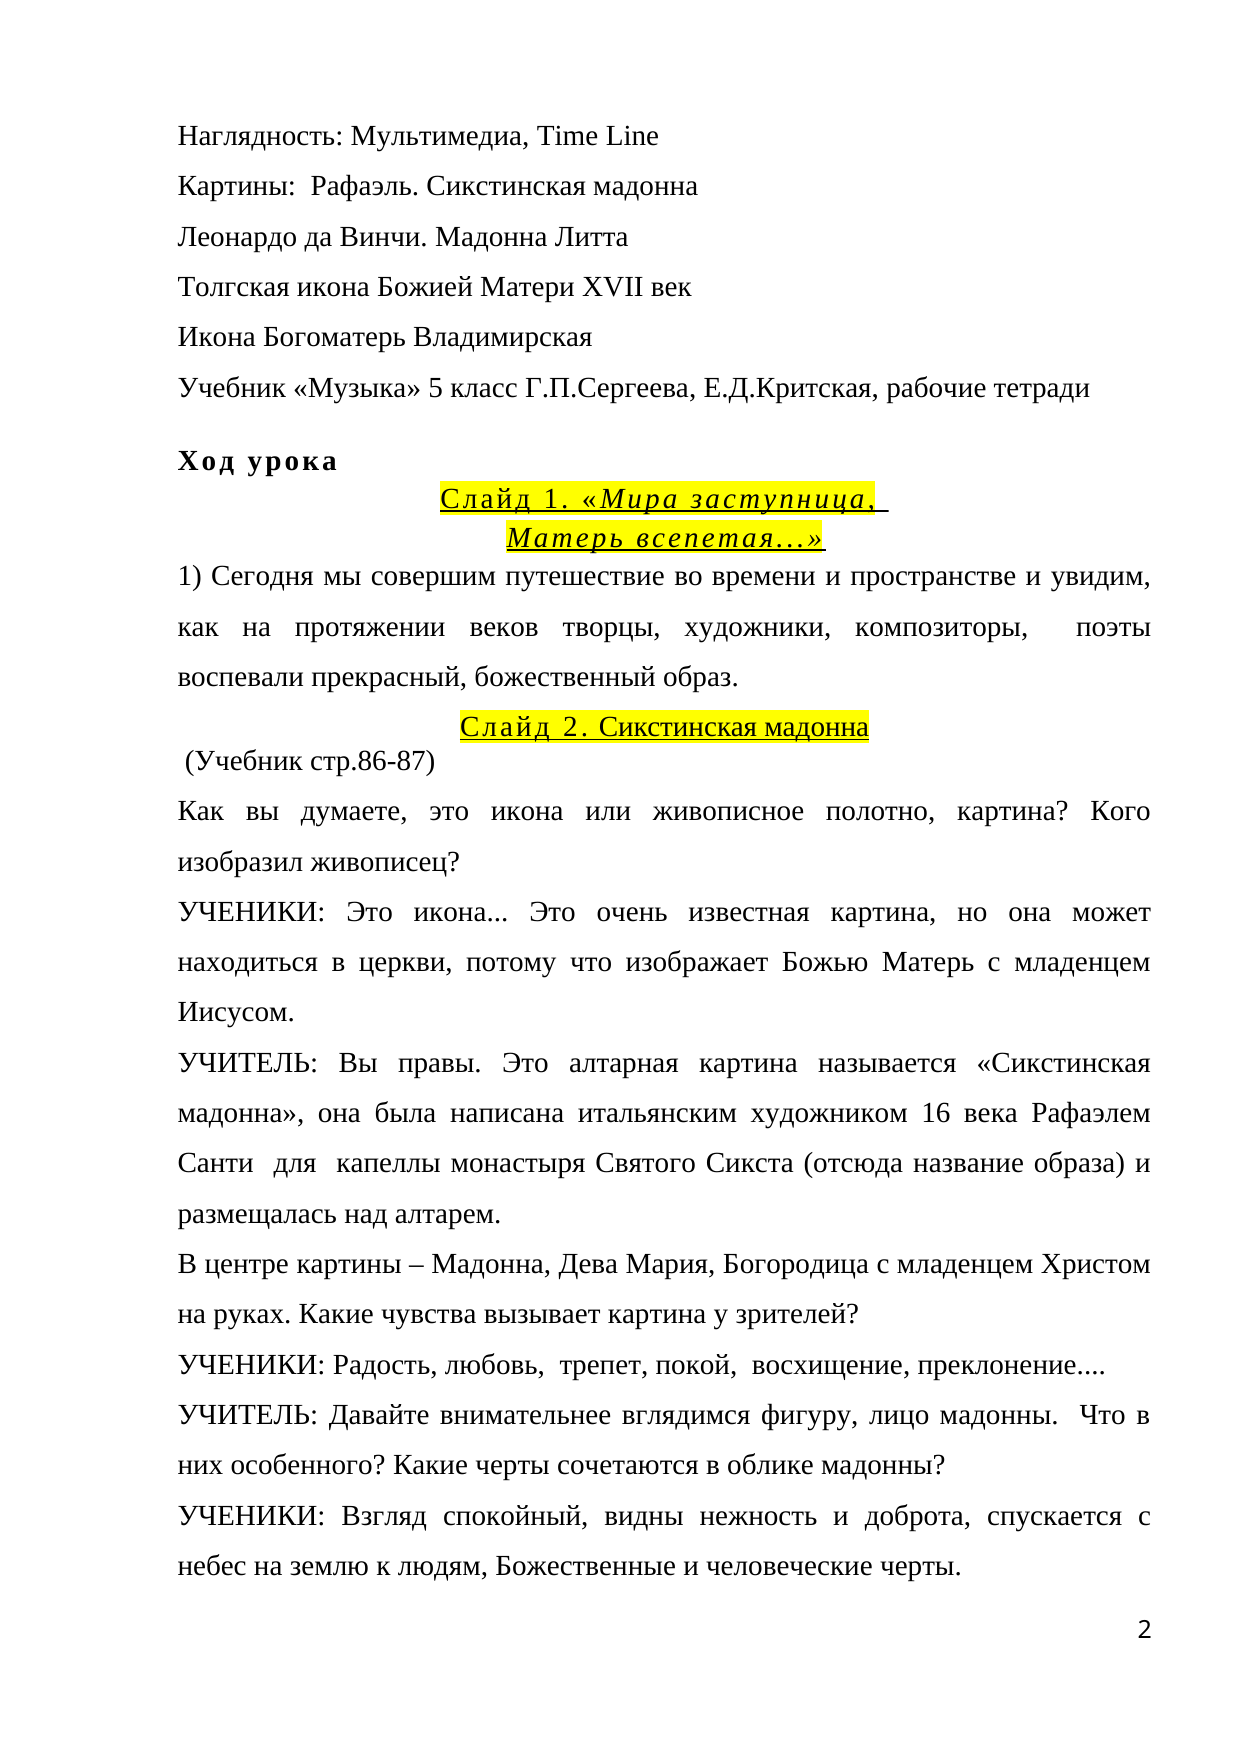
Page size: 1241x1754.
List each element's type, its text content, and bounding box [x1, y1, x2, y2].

text УЧЕНИКИ: Радость, любовь, трепет, покой, восхищение, преклонение.... [177, 1347, 1152, 1380]
text (Учебник стр.86-87) [177, 743, 1152, 777]
text Слайд 2. Сикстинская мадонна [177, 709, 1152, 743]
text Леонардо да Винчи. Мадонна Литта [177, 219, 1152, 252]
text Картины: Рафаэль. Сикстинская мадонна [177, 168, 1152, 202]
text 1) Сегодня мы совершим путешествие во времени и пространстве и увидим, как на протяжении веков творцы, художники, композиторы, поэты воспевали прекрасный, божественный образ. [177, 558, 1152, 693]
text Наглядность: Мультимедиа, Time Line [177, 118, 1152, 152]
text Учебник «Музыка» 5 класс Г.П.Сергеева, Е.Д.Критская, рабочие тетради [177, 370, 1152, 403]
text УЧИТЕЛЬ: Давайте внимательнее вглядимся фигуру, лицо мадонны. Что в них особенного? Какие черты сочетаются в облике мадонны? [177, 1397, 1152, 1481]
text УЧЕНИКИ: Взгляд спокойный, видны нежность и доброта, спускается с небес на землю к людям, Божественные и человеческие черты. [177, 1498, 1152, 1582]
text УЧИТЕЛЬ: Вы правы. Это алтарная картина называется «Сикстинская мадонна», она была написана итальянским художником 16 века Рафаэлем Санти для капеллы монастыря Святого Сикста (отсюда название образа) и размещалась над алтарем. [177, 1045, 1152, 1229]
text В центре картины – Мадонна, Дева Мария, Богородица с младенцем Христом на руках. Какие чувства вызывает картина у зрителей? [177, 1246, 1152, 1330]
text Ход урока [177, 443, 1152, 476]
text УЧЕНИКИ: Это икона... Это очень известная картина, но она может находиться в церкви, потому что изображает Божью Матерь с младенцем Иисусом. [177, 894, 1152, 1028]
text Слайд 1. «Мира заступница, Матерь всепетая...» [177, 481, 1152, 553]
text Как вы думаете, это икона или живописное полотно, картина? Кого изобразил живописец? [177, 793, 1152, 877]
text Толгская икона Божией Матери XVII век [177, 269, 1152, 303]
text Икона Богоматерь Владимирская [177, 319, 1152, 353]
